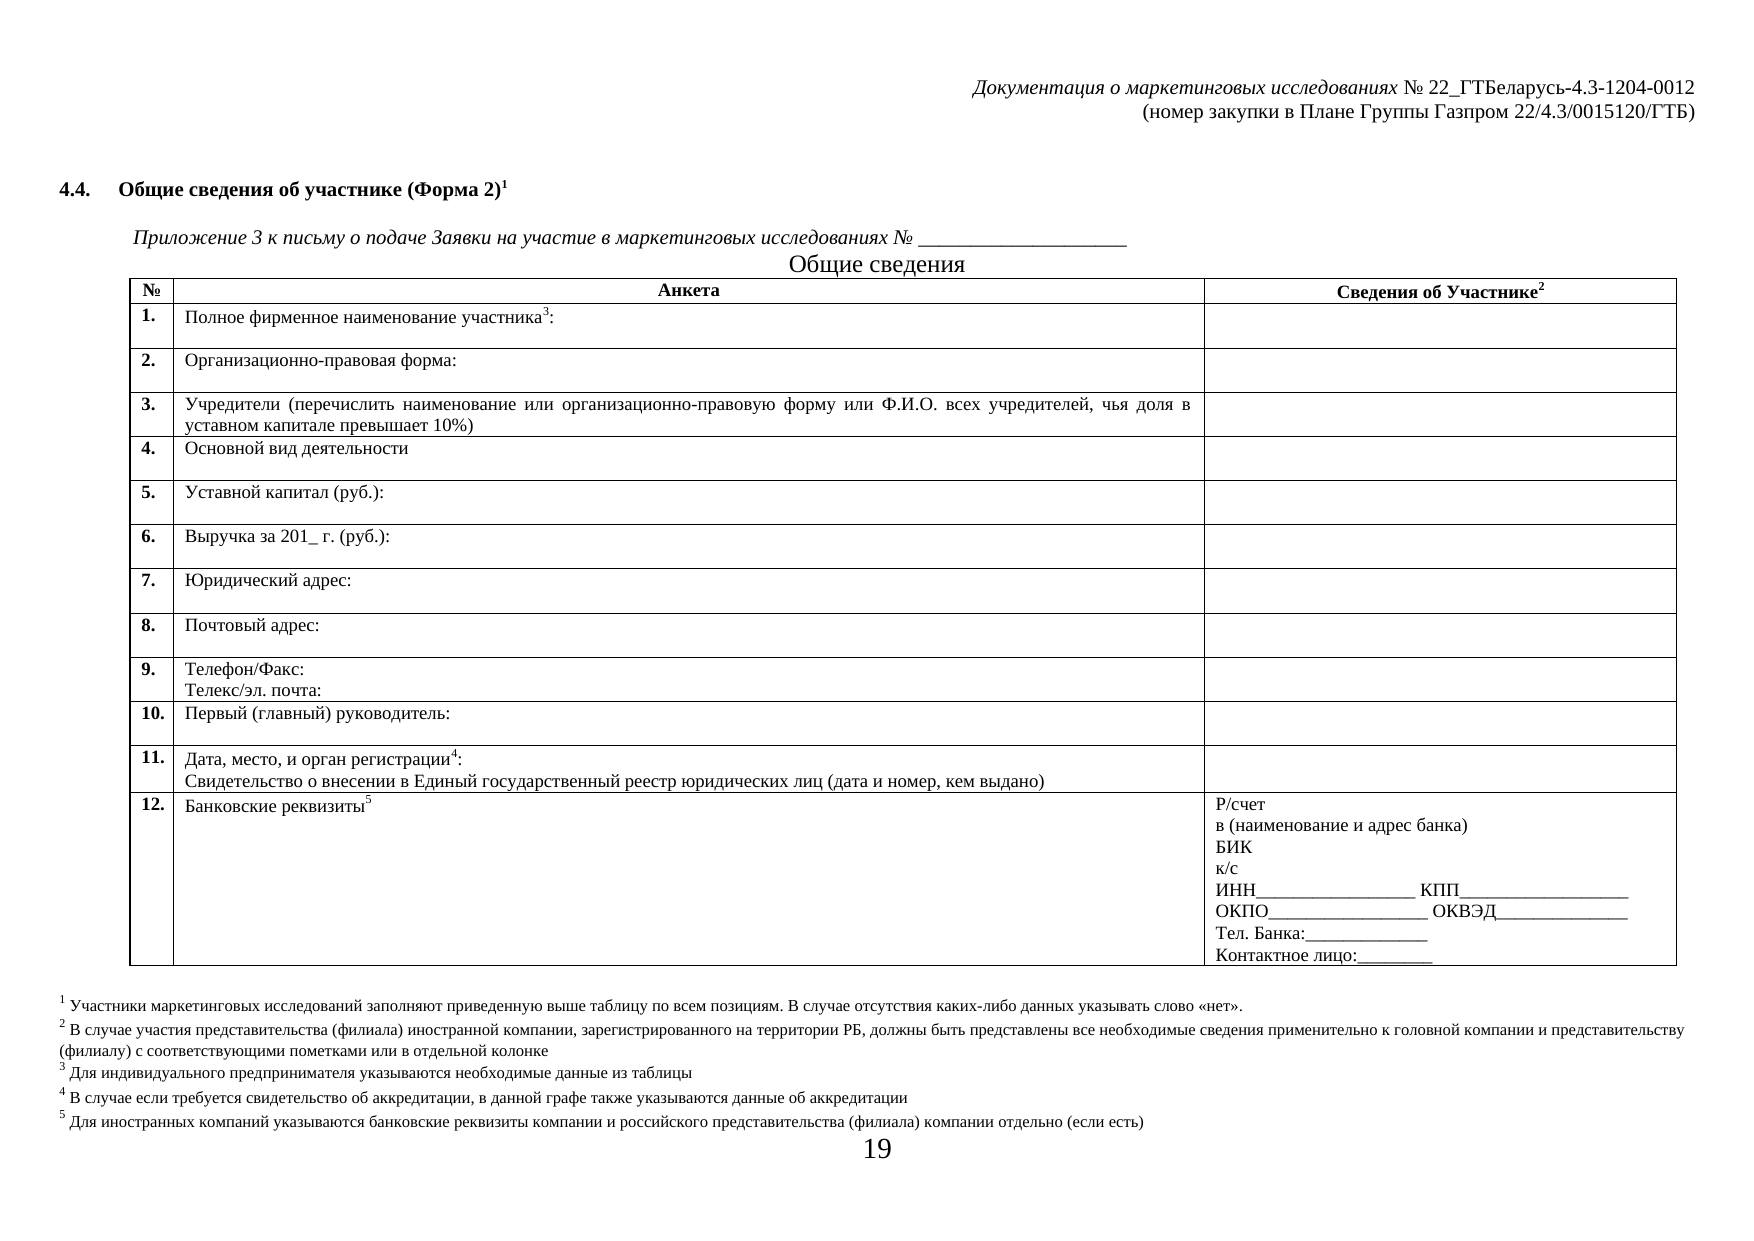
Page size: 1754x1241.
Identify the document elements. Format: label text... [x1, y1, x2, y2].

table_cell Организационно-правовая форма: [174, 349, 1204, 392]
table_cell Дата, место, и орган регистрации: Свидетельство о внесении в Единый государственный реестр юридических лиц (дата и номер, кем выдано) [174, 746, 1204, 792]
table_cell [1205, 569, 1676, 612]
table_header Анкета [174, 279, 1204, 303]
table_cell [1205, 437, 1676, 480]
table_cell [1205, 393, 1676, 436]
table_cell [131, 525, 173, 568]
table_cell [131, 393, 173, 436]
table_cell [131, 746, 173, 792]
table_cell [131, 702, 173, 745]
table_cell [1205, 658, 1676, 701]
subtitle Общие сведения [59, 249, 1695, 278]
table_cell [1205, 525, 1676, 568]
table_cell [1205, 614, 1676, 657]
table_cell [131, 481, 173, 524]
table_cell [1205, 481, 1676, 524]
table_cell Выручка за 201_ г. (руб.): [174, 525, 1204, 568]
table_cell Телефон/Факс: Телекс/эл. почта: [174, 658, 1204, 701]
table_cell Почтовый адрес: [174, 614, 1204, 657]
table_cell Юридический адрес: [174, 569, 1204, 612]
table_cell [131, 658, 173, 701]
table_cell Учредители (перечислить наименование или организационно-правовую форму или Ф.И.О. всех учредителей, чья доля в уставном капитале превышает 10%) [174, 393, 1204, 436]
table_cell Основной вид деятельности [174, 437, 1204, 480]
table_cell Первый (главный) руководитель: [174, 702, 1204, 745]
table_cell [131, 569, 173, 612]
table_cell [1205, 746, 1676, 792]
table_cell [131, 614, 173, 657]
table_header Сведения об Участнике [1205, 279, 1676, 303]
table_cell Р/счет в (наименование и адрес банка) БИК к/с ИНН_________________ КПП__________________ ОКПО_________________ ОКВЭД______________ Тел. Банка:_____________ Контактное лицо:________ [1205, 793, 1676, 965]
table_cell [131, 793, 173, 965]
table_cell Уставной капитал (руб.): [174, 481, 1204, 524]
list Общие сведения об участнике (Форма 2) [59, 177, 1695, 201]
text Приложение 3 к письму о подаче Заявки на участие в маркетинговых исследованиях № ____________________ [59, 225, 1695, 249]
table_cell [1205, 702, 1676, 745]
table_cell [131, 349, 173, 392]
table_cell [1205, 349, 1676, 392]
table_cell [131, 304, 173, 347]
table_header № [131, 279, 173, 303]
table_cell [1205, 304, 1676, 347]
table_cell Банковские реквизиты [174, 793, 1204, 965]
table_cell Полное фирменное наименование участника: [174, 304, 1204, 347]
table_cell [131, 437, 173, 480]
